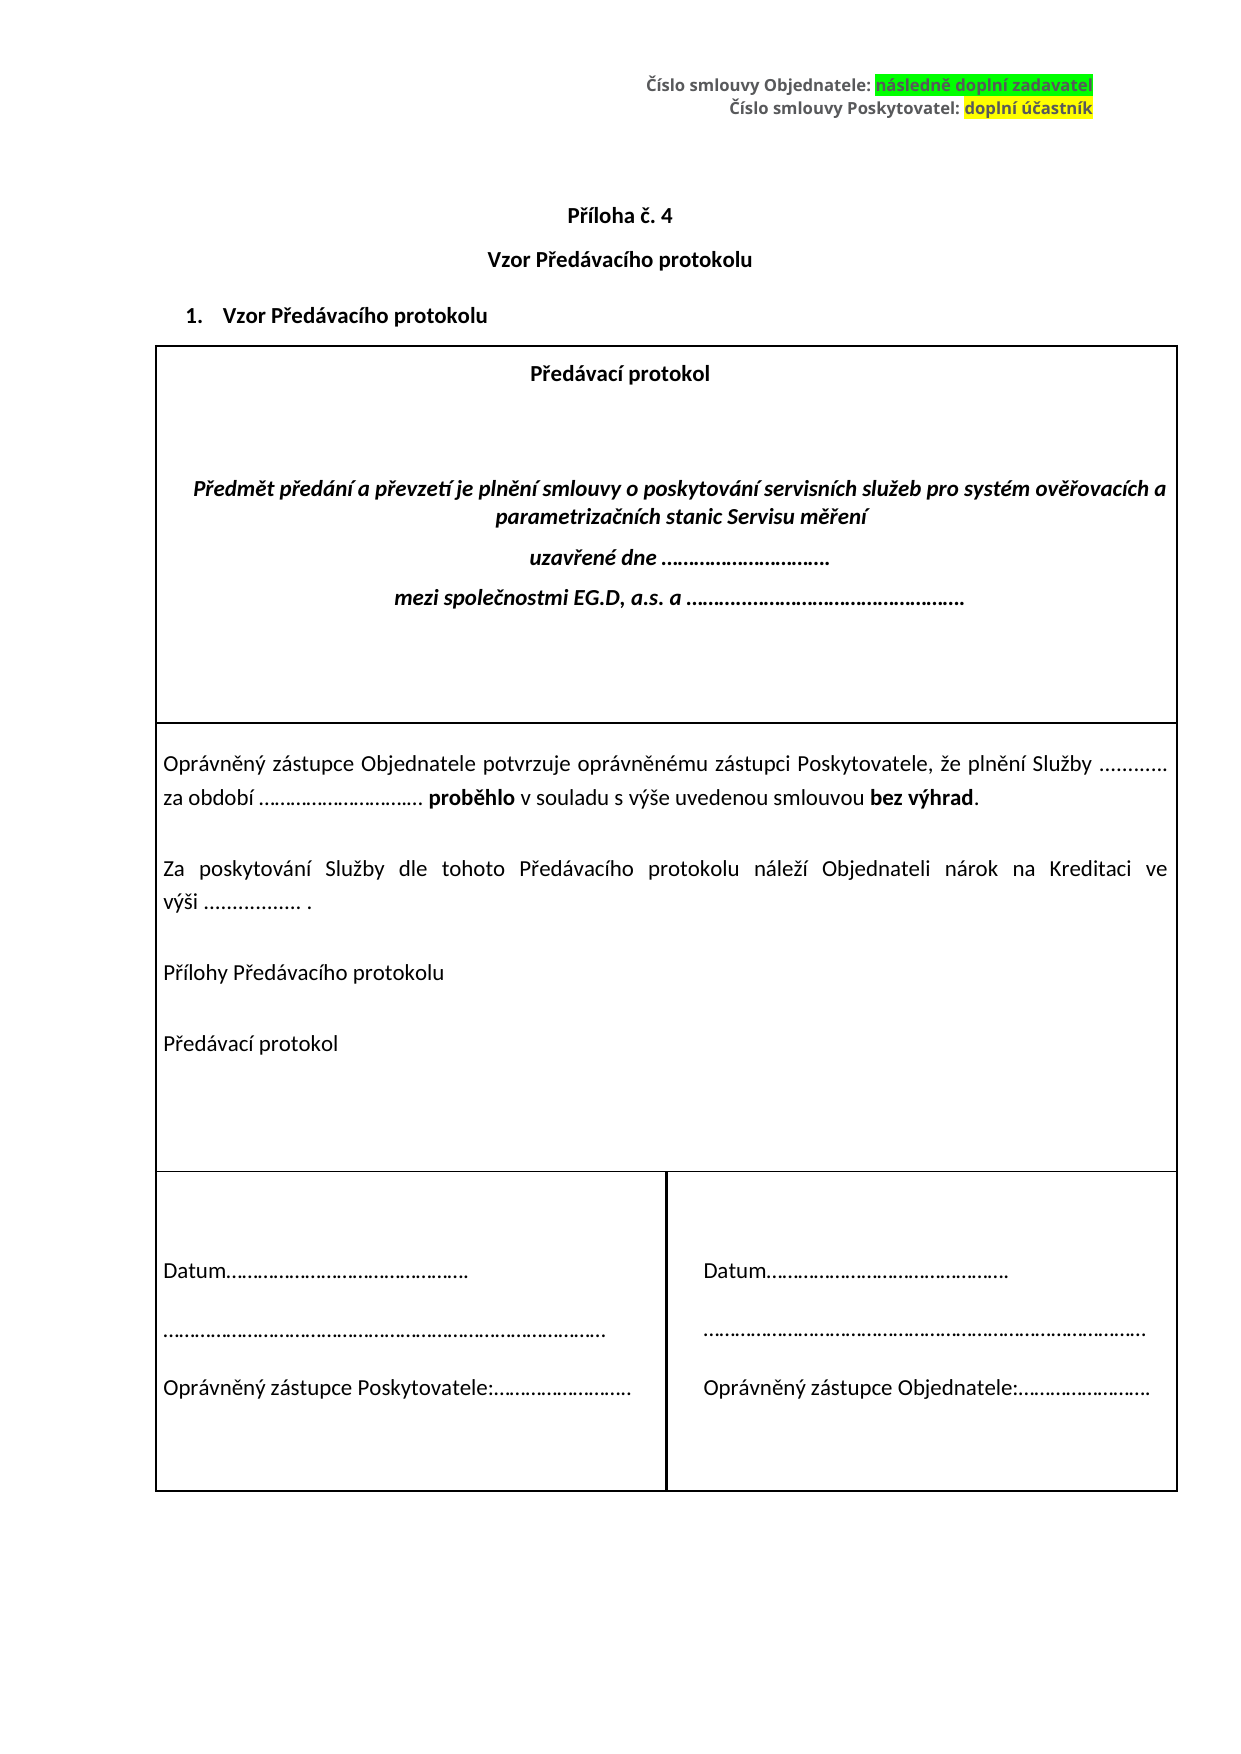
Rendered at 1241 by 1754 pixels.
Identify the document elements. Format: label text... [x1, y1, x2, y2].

table_cell Datum………………………………………. ………………………………………………………………………… Oprávněný zástupce Poskytovatele:…………………….. [157, 1172, 665, 1489]
table_cell Datum………………………………………. ………………………………………………………………………… Oprávněný zástupce Objednatele:……………………. [668, 1172, 1176, 1489]
table_cell Oprávněný zástupce Objednatele potvrzuje oprávněnému zástupci Poskytovatele, že plnění Služby ............ za období ……………………….… proběhlo v souladu s výše uvedenou smlouvou bez výhrad. Za poskytování Služby dle tohoto Předávacího protokolu náleží Objednateli nárok na Kreditaci ve výši ................. . Přílohy Předávacího protokolu Předávací protokol [157, 724, 1176, 1171]
list Vzor Předávacího protokolu [148, 245, 1093, 273]
list Vzor Předávacího protokolu [185, 301, 1093, 329]
table_header Předávací protokol Předmět předání a převzetí je plnění smlouvy o poskytování servisních služeb pro systém ověřovacích a parametrizačních stanic Servisu měření uzavřené dne …………………………. mezi společnostmi EG.D, a.s. a ………..…………………………………. [157, 347, 1176, 722]
text Příloha č. 4 [148, 201, 1093, 229]
